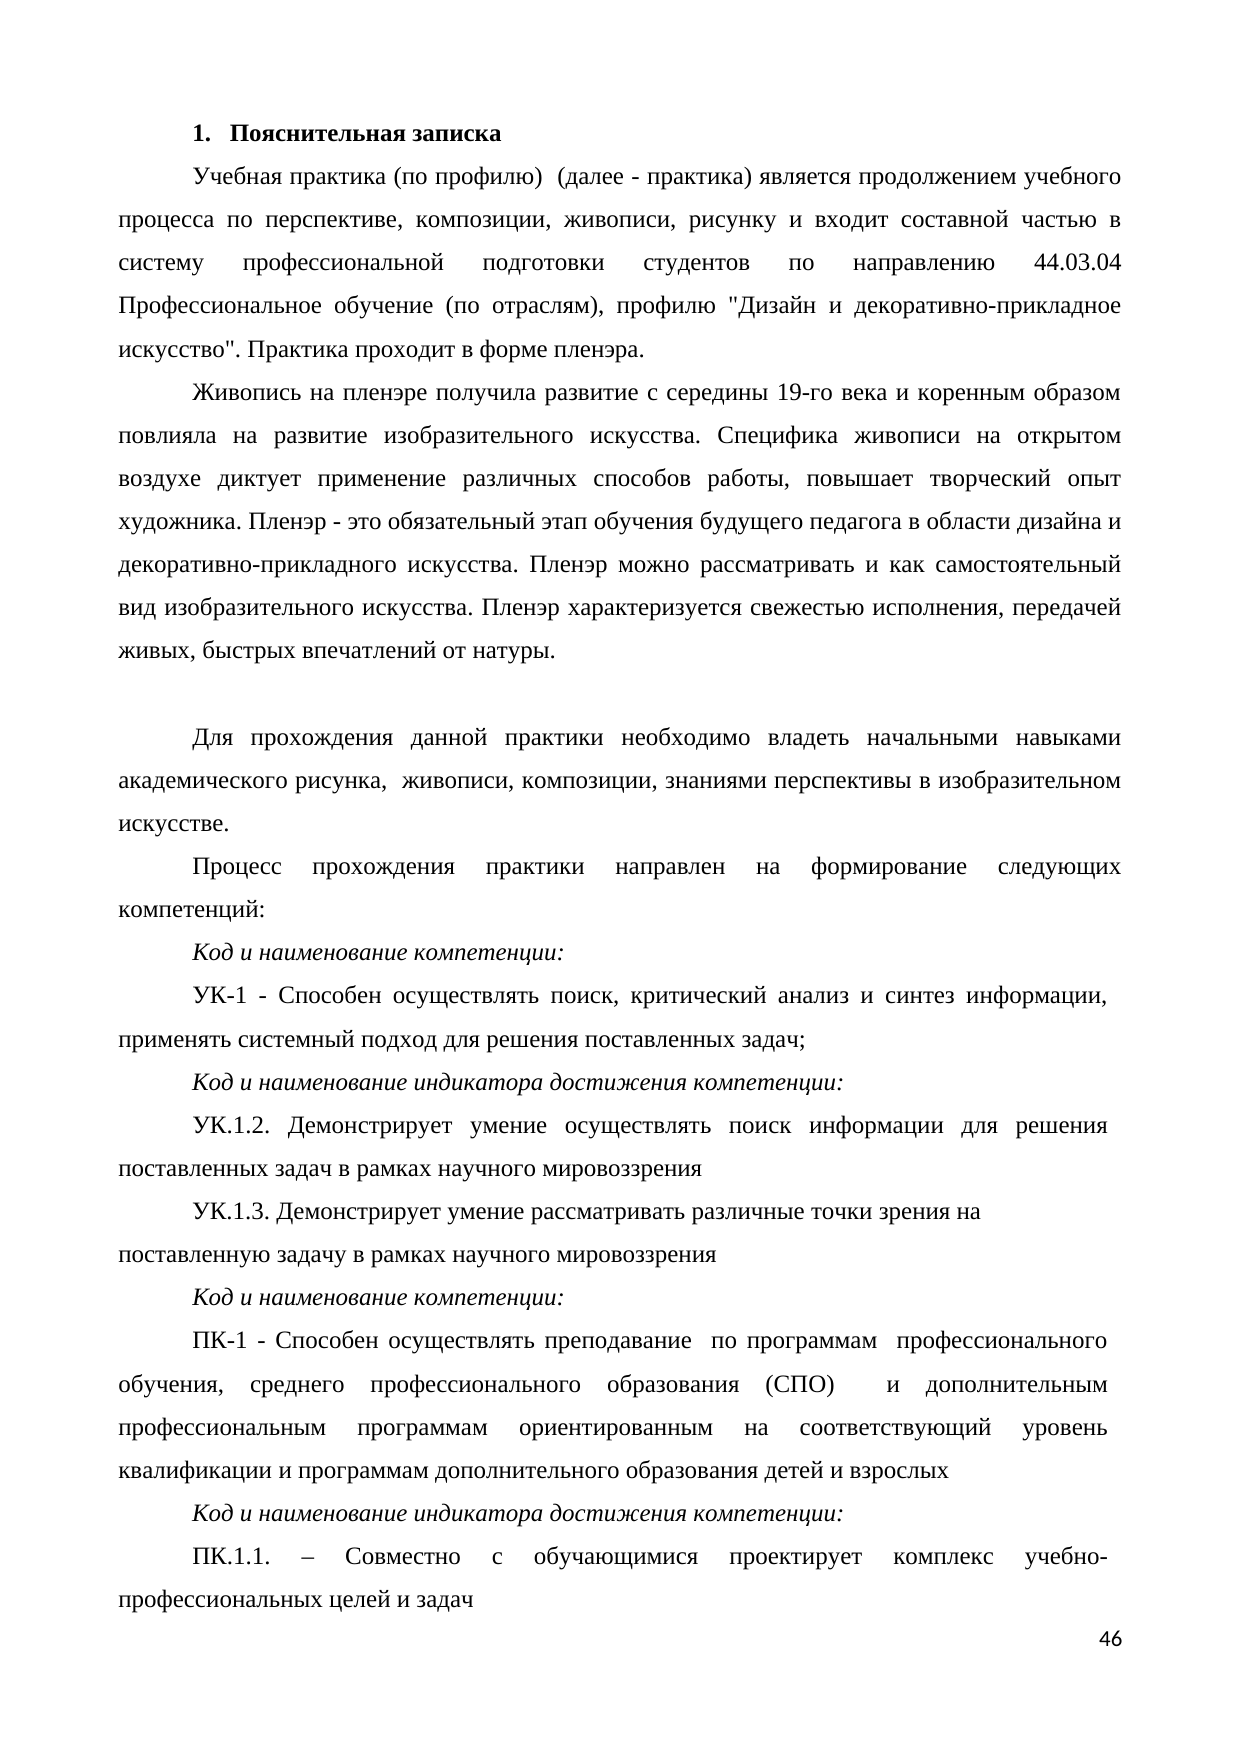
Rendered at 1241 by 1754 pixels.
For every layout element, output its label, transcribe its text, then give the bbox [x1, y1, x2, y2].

text УК.1.3. Демонстрирует умение рассматривать различные точки зрения на поставленную задачу в рамках научного мировоззрения [118, 1196, 1122, 1268]
text УК-1 - Способен осуществлять поиск, критический анализ и синтез информации, применять системный подход для решения поставленных задач; [118, 981, 1108, 1052]
text Для прохождения данной практики необходимо владеть начальными навыками академического рисунка, живописи, композиции, знаниями перспективы в изобразительном искусстве. [118, 722, 1122, 837]
text Код и наименование компетенции: [118, 1282, 1108, 1311]
list Пояснительная записка [192, 118, 1122, 147]
text Процесс прохождения практики направлен на формирование следующих компетенций: [118, 851, 1122, 923]
text Живопись на пленэре получила развитие с середины 19-го века и коренным образом повлияла на развитие изобразительного искусства. Специфика живописи на открытом воздухе диктует применение различных способов работы, повышает творческий опыт художника. Пленэр - это обязательный этап обучения будущего педагога в области дизайна и декоративно-прикладного искусства. Пленэр можно рассматривать и как самостоятельный вид изобразительного искусства. Пленэр характеризуется свежестью исполнения, передачей живых, быстрых впечатлений от натуры. [118, 377, 1122, 664]
text ПК.1.1. – Совместно с обучающимися проектирует комплекс учебно-профессиональных целей и задач [118, 1541, 1108, 1613]
text Код и наименование индикатора достижения компетенции: [118, 1067, 1108, 1096]
text Учебная практика (по профилю) (далее - практика) является продолжением учебного процесса по перспективе, композиции, живописи, рисунку и входит составной частью в систему профессиональной подготовки студентов по направлению 44.03.04 Профессиональное обучение (по отраслям), профилю "Дизайн и декоративно-прикладное искусство". Практика проходит в форме пленэра. [118, 161, 1122, 362]
text УК.1.2. Демонстрирует умение осуществлять поиск информации для решения поставленных задач в рамках научного мировоззрения [118, 1110, 1108, 1182]
text ПК-1 - Способен осуществлять преподавание по программам профессионального обучения, среднего профессионального образования (СПО) и дополнительным профессиональным программам ориентированным на соответствующий уровень квалификации и программам дополнительного образования детей и взрослых [118, 1326, 1108, 1484]
text Код и наименование компетенции: [118, 937, 1108, 966]
text Код и наименование индикатора достижения компетенции: [118, 1498, 1108, 1527]
